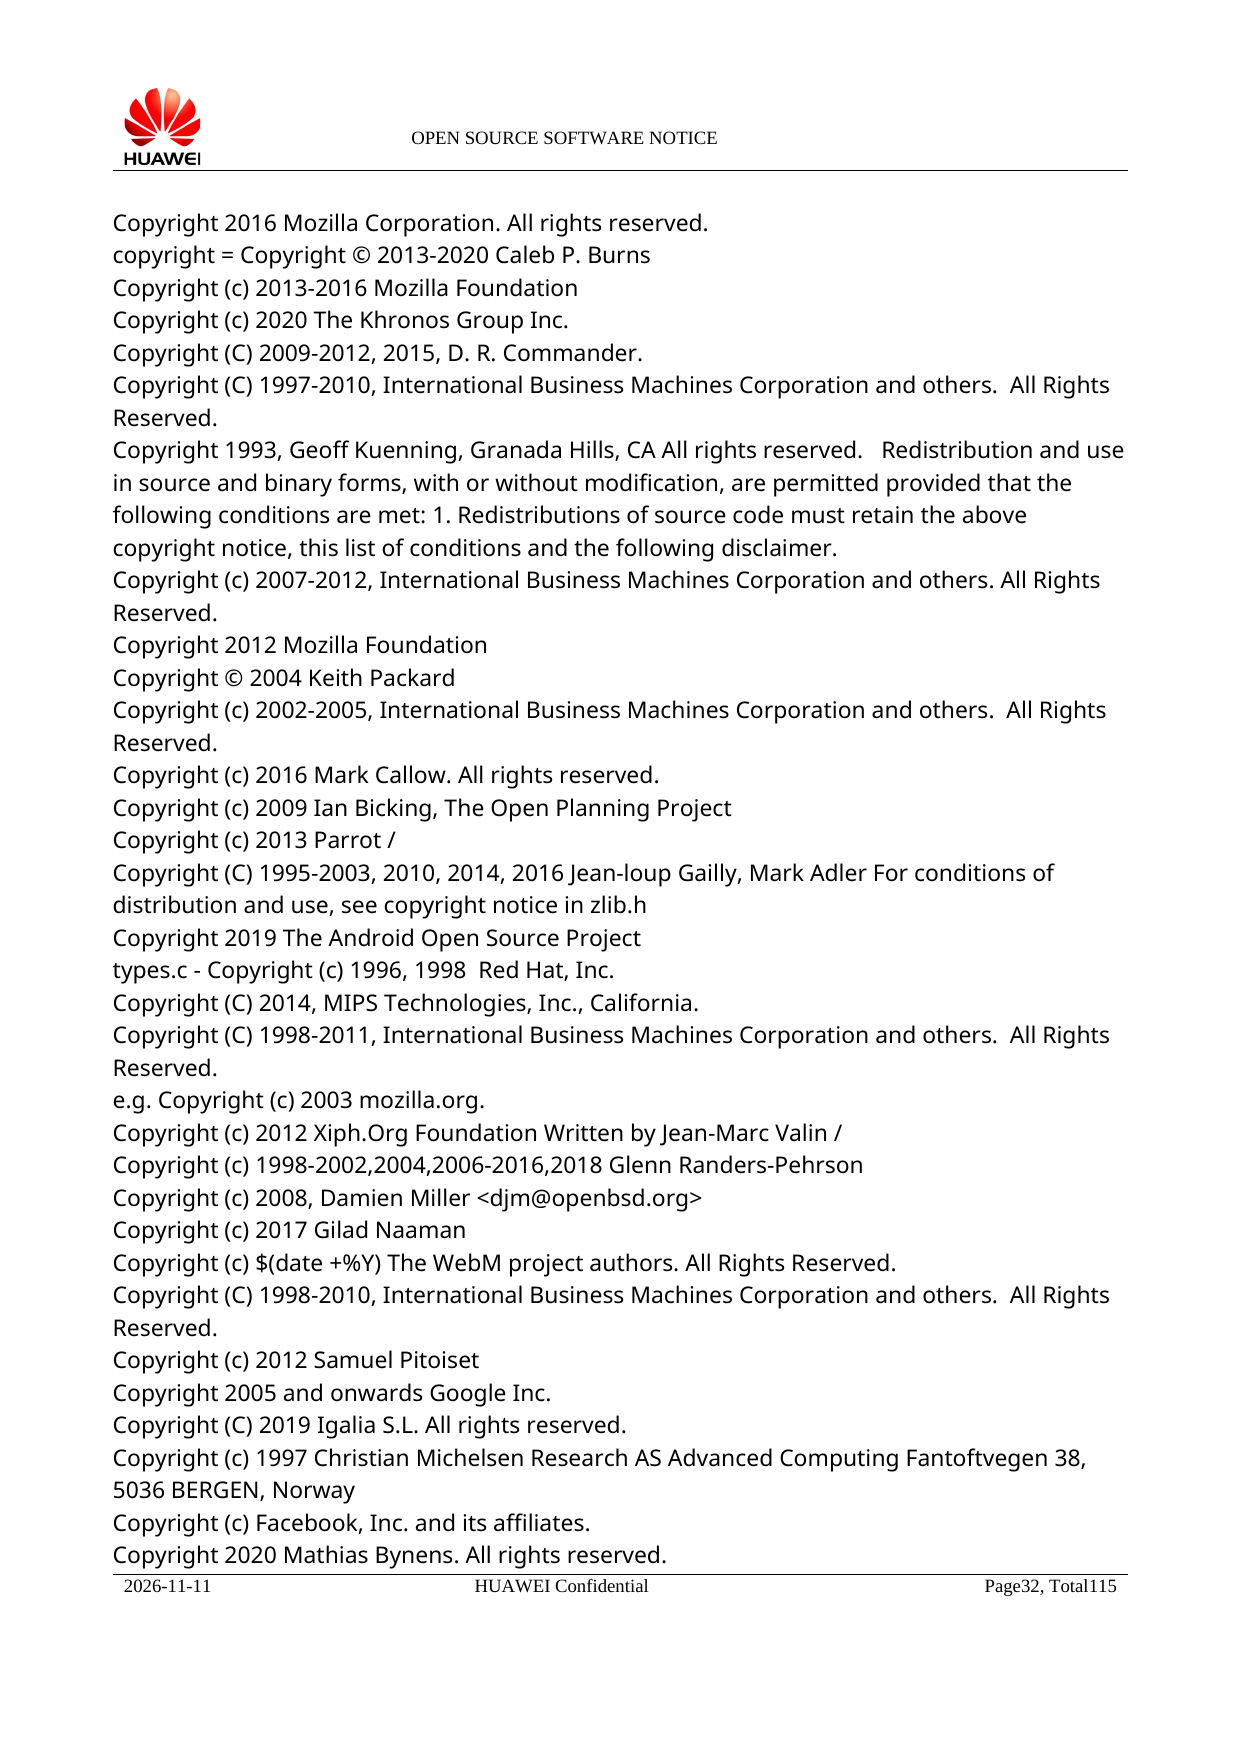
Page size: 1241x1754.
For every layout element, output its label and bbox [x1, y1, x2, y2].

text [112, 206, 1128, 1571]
picture [124, 88, 201, 165]
